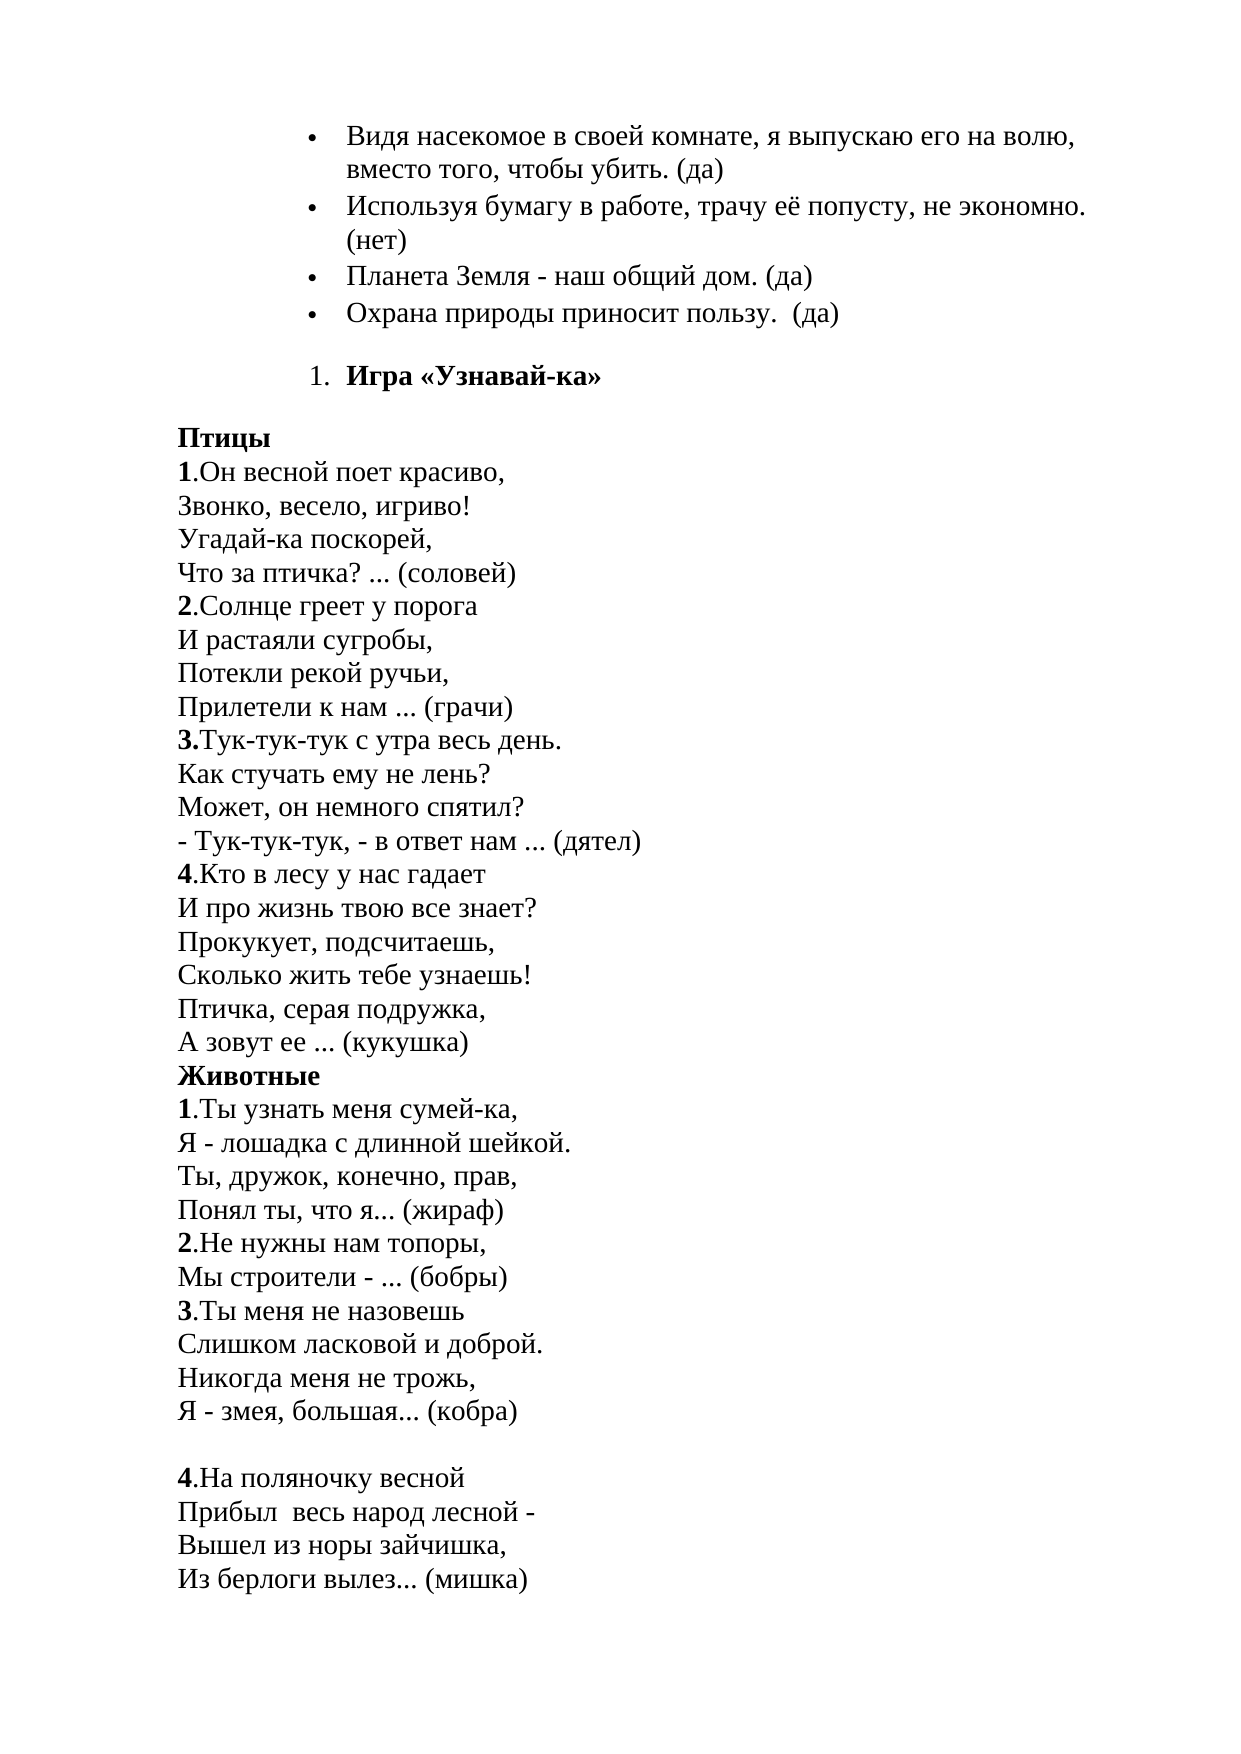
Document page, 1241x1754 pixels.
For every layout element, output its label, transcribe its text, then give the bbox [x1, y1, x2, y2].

text Угадай-ка поскорей, [177, 521, 1152, 555]
text Сколько жить тебе узнаешь! [177, 957, 1152, 991]
text Прибыл весь народ лесной - [177, 1494, 1152, 1527]
text Понял ты, что я... (жираф) [177, 1192, 1152, 1226]
text 1.Ты узнать меня сумей-ка, [177, 1091, 1152, 1125]
text Потекли рекой ручьи, [177, 655, 1152, 689]
list Планета Земля - наш общий дом. (да) [308, 258, 1152, 292]
text 2.Не нужны нам топоры, [177, 1226, 1152, 1259]
text 3.Тук-тук-тук с утра весь день. [177, 722, 1152, 756]
text Я - змея, большая... (кобра) [177, 1393, 1152, 1427]
text Я - лошадка с длинной шейкой. [177, 1125, 1152, 1158]
text А зовут ее ... (кукушка) [177, 1024, 1152, 1058]
text - Тук-тук-тук, - в ответ нам ... (дятел) [177, 823, 1152, 857]
text Вышел из норы зайчишка, [177, 1527, 1152, 1561]
text Что за птичка? ... (соловей) [177, 555, 1152, 588]
text Ты, дружок, конечно, прав, [177, 1158, 1152, 1192]
text 2.Солнце греет у порога [177, 588, 1152, 622]
text Может, он немного спятил? [177, 789, 1152, 823]
text 1.Он весной поет красиво, [177, 454, 1152, 488]
text Птичка, серая подружка, [177, 991, 1152, 1024]
text Звонко, весело, игриво! [177, 488, 1152, 521]
text Никогда меня не трожь, [177, 1360, 1152, 1393]
list Используя бумагу в работе, трачу её попусту, не экономно. (нет) [308, 188, 1152, 255]
text Животные [177, 1058, 1152, 1091]
text 4.Кто в лесу у нас гадает [177, 857, 1152, 890]
list Охрана природы приносит пользу. (да) [308, 295, 1152, 329]
text Птицы [177, 421, 1152, 454]
text Слишком ласковой и доброй. [177, 1326, 1152, 1360]
list Видя насекомое в своей комнате, я выпускаю его на волю, вместо того, чтобы убить. (да) [308, 118, 1152, 185]
text Как стучать ему не лень? [177, 756, 1152, 789]
text 4.На поляночку весной [177, 1460, 1152, 1494]
text Прилетели к нам ... (грачи) [177, 689, 1152, 722]
text Прокукует, подсчитаешь, [177, 924, 1152, 957]
text И про жизнь твою все знает? [177, 890, 1152, 924]
text Мы строители - ... (бобры) [177, 1259, 1152, 1293]
text 3.Ты меня не назовешь [177, 1293, 1152, 1326]
list Игра «Узнавай-ка» [308, 358, 1152, 391]
text И растаяли сугробы, [177, 622, 1152, 655]
text Из берлоги вылез... (мишка) [177, 1561, 1152, 1594]
